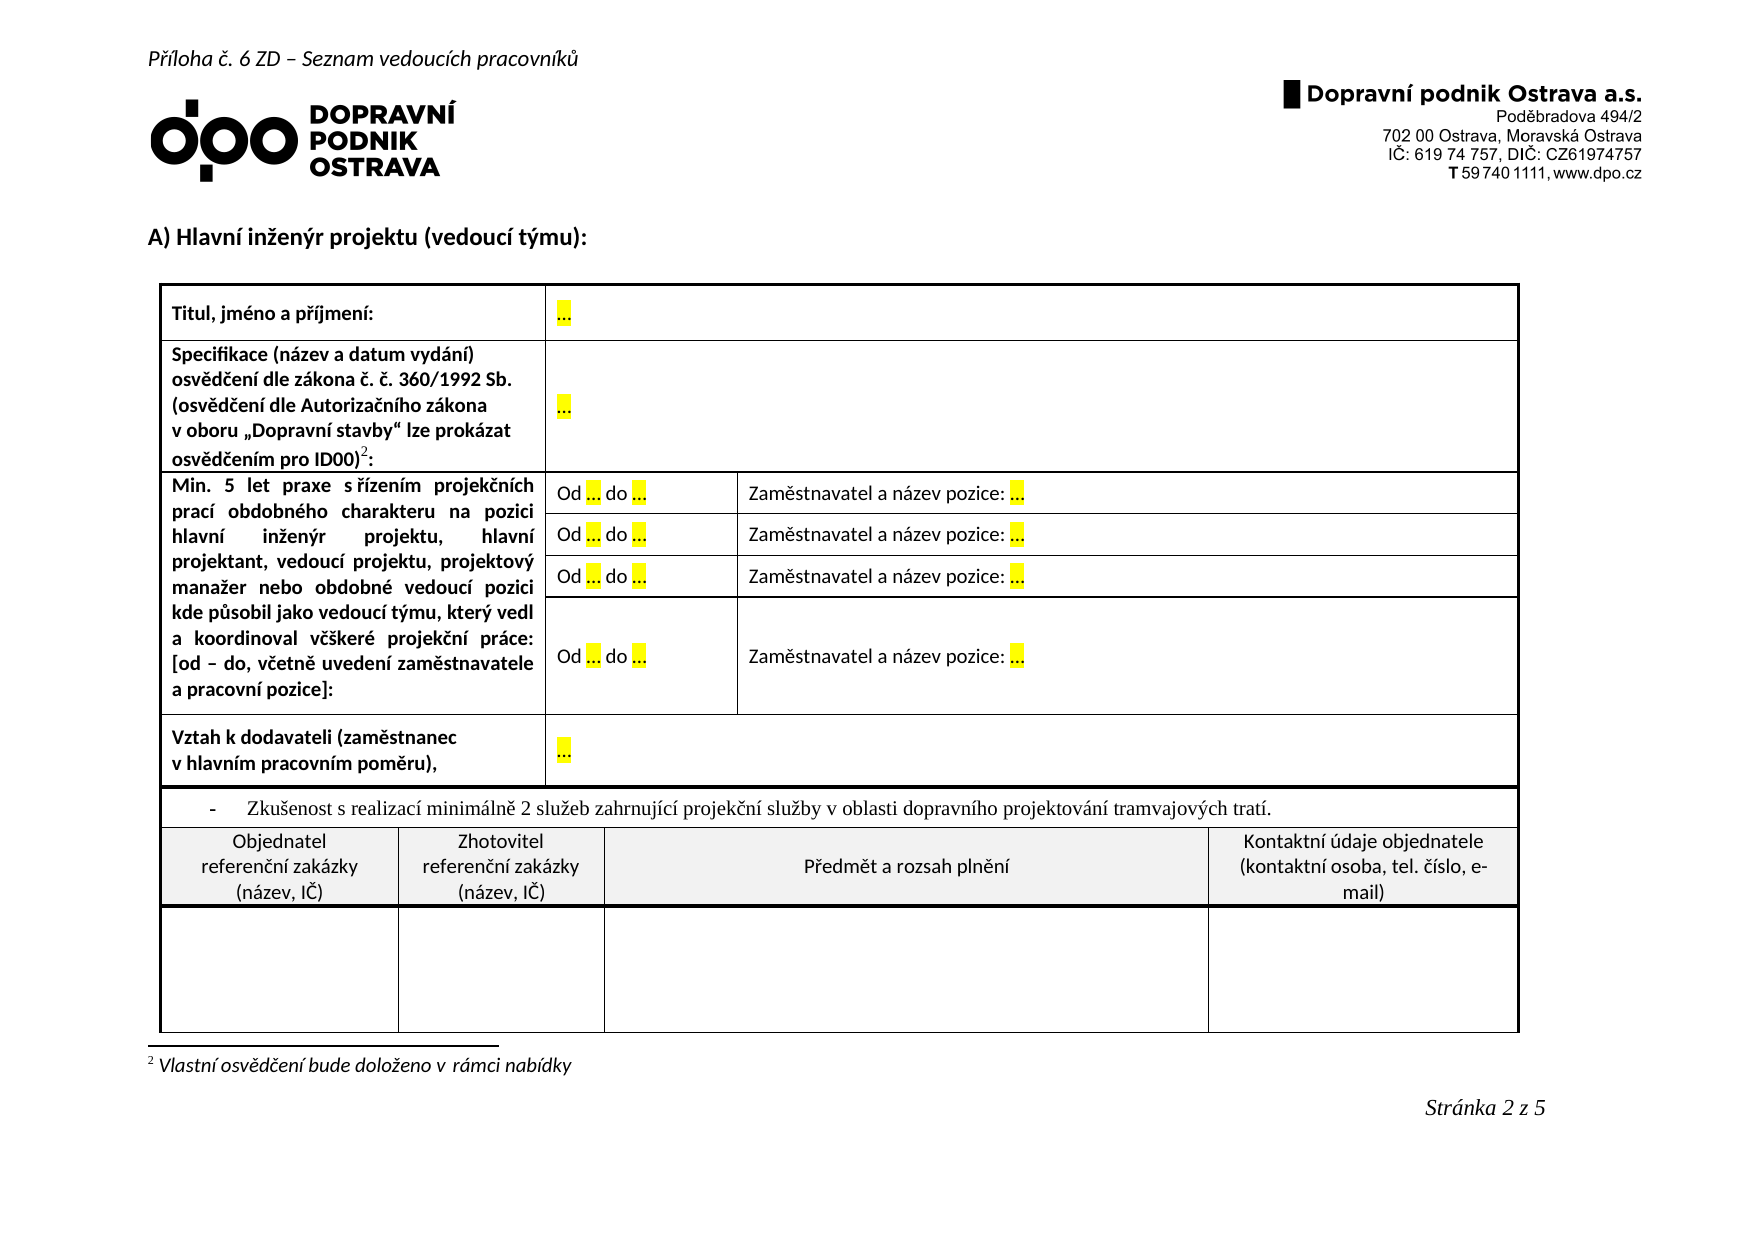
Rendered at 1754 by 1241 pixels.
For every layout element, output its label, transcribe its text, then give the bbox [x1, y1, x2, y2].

table_cell Objednatel referenční zakázky (název, IČ) [162, 828, 398, 904]
table_cell [605, 908, 1208, 1032]
table_cell [162, 908, 398, 1032]
subtitle A) Hlavní inženýr projektu (vedoucí týmu): [148, 222, 1548, 252]
table_cell Zaměstnavatel a název pozice: … [738, 598, 1517, 714]
picture [150, 99, 457, 182]
table_cell Zaměstnavatel a název pozice: … [738, 556, 1517, 596]
table_cell Zaměstnavatel a název pozice: … [738, 473, 1517, 513]
table_cell [1209, 908, 1517, 1032]
table_cell Kontaktní údaje objednatele (kontaktní osoba, tel. číslo, e-mail) [1209, 828, 1517, 904]
table_cell Zaměstnavatel a název pozice: … [738, 514, 1517, 555]
table_cell Od … do … [546, 598, 737, 714]
table_cell Od … do … [546, 514, 737, 555]
table_cell Zhotovitel referenční zakázky (název, IČ) [399, 828, 604, 904]
picture [1283, 80, 1642, 182]
table_cell Od … do … [546, 556, 737, 596]
table_header Titul, jméno a příjmení: [162, 286, 545, 340]
table_cell [399, 908, 604, 1032]
table_cell Vztah k dodavateli (zaměstnanec v hlavním pracovním poměru), [162, 715, 545, 785]
table_header … [546, 286, 1517, 340]
table_cell Min. 5 let praxe s řízením projekčních prací obdobného charakteru na pozici hlavní inženýr projektu, hlavní projektant, vedoucí projektu, projektový manažer nebo obdobné vedoucí pozici kde působil jako vedoucí týmu, který vedl a koordinoval včškeré projekční práce: [od – do, včetně uvedení zaměstnavatele a pracovní pozice]: [162, 473, 545, 714]
table_cell Od … do … [546, 473, 737, 513]
table_cell Specifikace (název a datum vydání) osvědčení dle zákona č. č. 360/1992 Sb. (osvědčení dle Autorizačního zákona v oboru „Dopravní stavby“ lze prokázat osvědčením pro ID00): [162, 341, 545, 471]
table_cell … [546, 715, 1517, 785]
table_cell Předmět a rozsah plnění [605, 828, 1208, 904]
table_cell … [546, 341, 1517, 471]
table_cell Zkušenost s realizací minimálně 2 služeb zahrnující projekční služby v oblasti dopravního projektování tramvajových tratí. [162, 789, 1517, 827]
